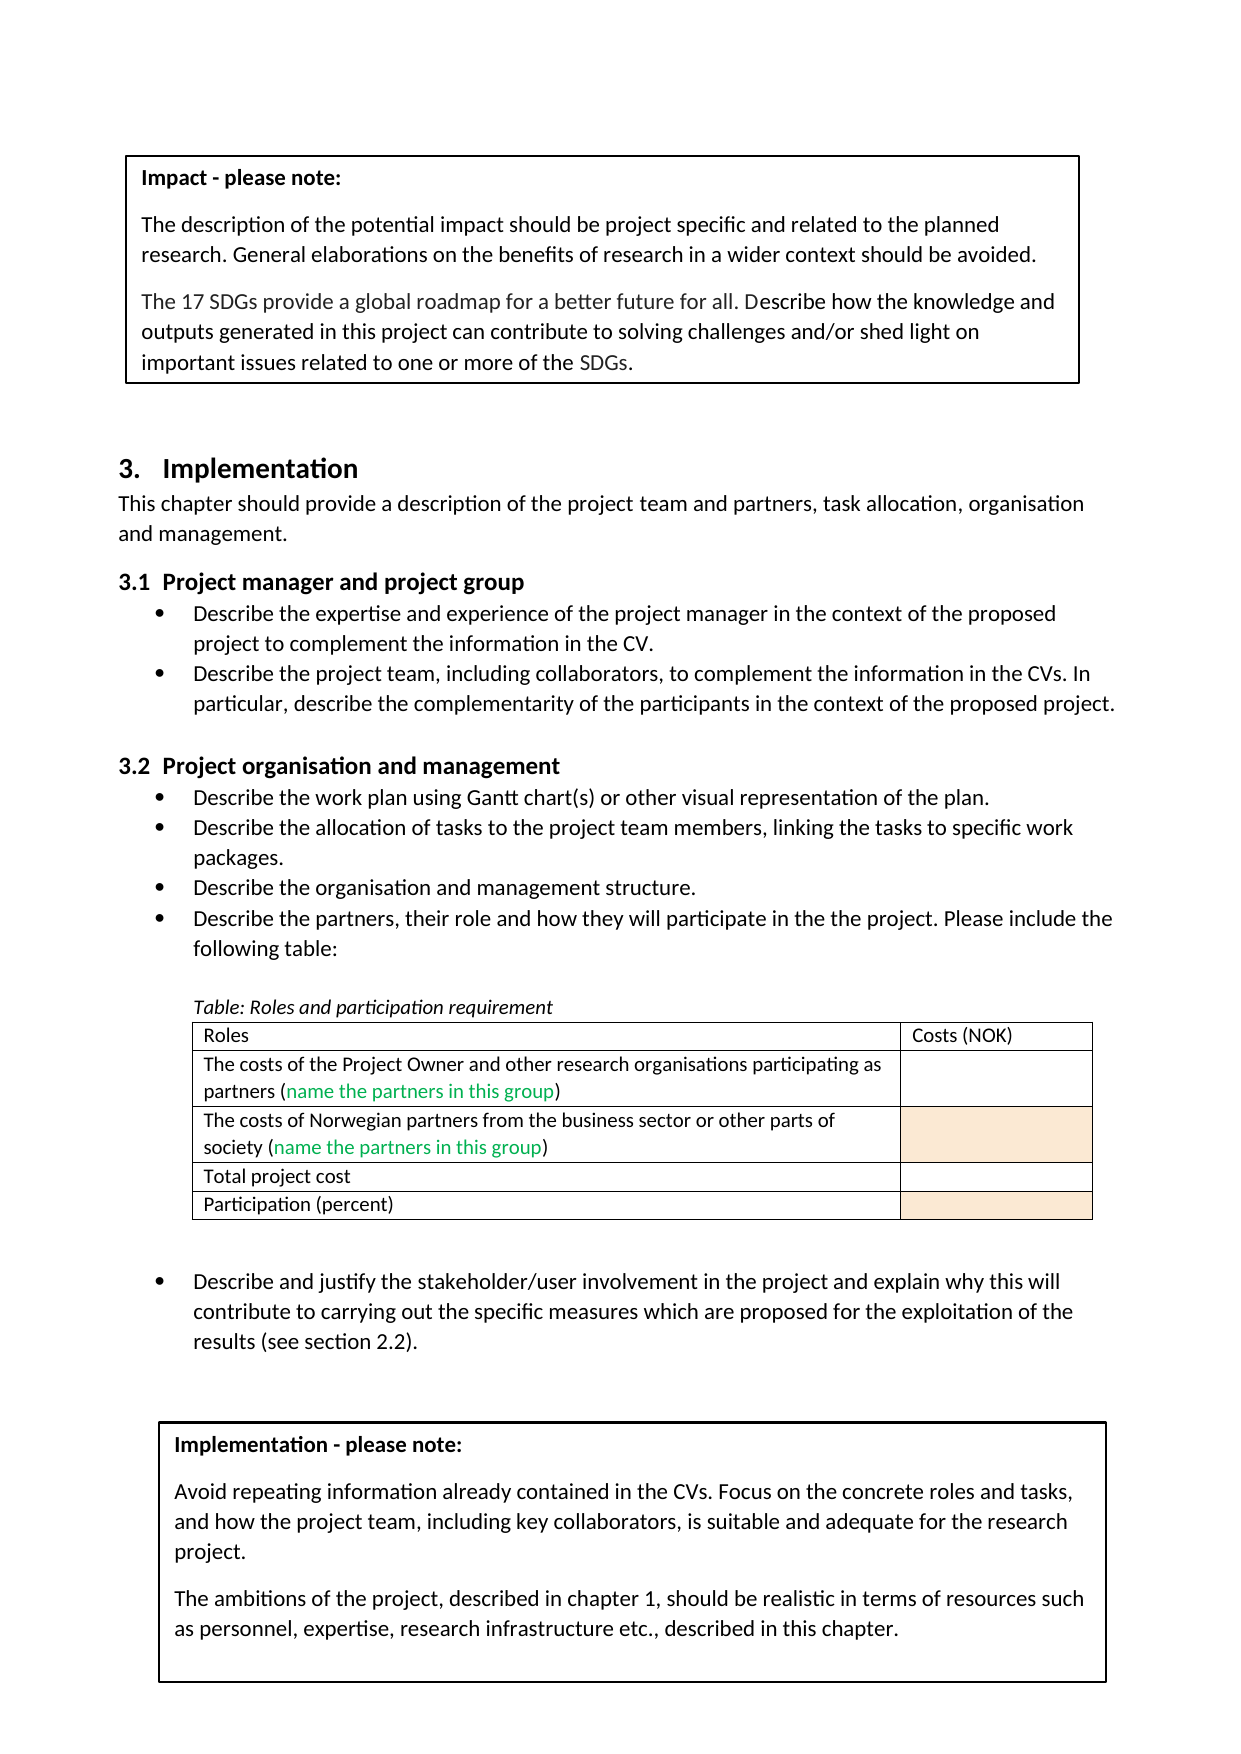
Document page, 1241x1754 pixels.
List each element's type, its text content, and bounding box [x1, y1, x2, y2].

list Describe the organisation and management structure. [156, 873, 1122, 901]
list Describe the allocation of tasks to the project team members, linking the tasks to specific work packages. [156, 813, 1122, 871]
list Project manager and project group [118, 566, 1122, 596]
table_cell The costs of the Project Owner and other research organisations participating as partners (name the partners in this group) [193, 1051, 900, 1106]
text This chapter should provide a description of the project team and partners, task allocation, organisation and management. [118, 489, 1122, 547]
table_cell [901, 1192, 1092, 1219]
list Table: Roles and participation requirement [193, 994, 1122, 1020]
list Describe the expertise and experience of the project manager in the context of the proposed project to complement the information in the CV. [156, 599, 1122, 657]
list Describe and justify the stakeholder/user involvement in the project and explain why this will contribute to carrying out the specific measures which are proposed for the exploitation of the results (see section 2.2). [156, 1267, 1122, 1356]
table_cell [901, 1163, 1092, 1191]
table_cell [901, 1107, 1092, 1162]
list Project organisation and management [118, 750, 1122, 780]
table_cell Participation (percent) [193, 1192, 900, 1219]
list Describe the partners, their role and how they will participate in the the project. Please include the following table: [156, 904, 1122, 962]
subtitle Implementation [118, 450, 1122, 486]
list Describe the work plan using Gantt chart(s) or other visual representation of the plan. [156, 783, 1122, 811]
table_header Costs (NOK) [901, 1023, 1092, 1050]
table_cell The costs of Norwegian partners from the business sector or other parts of society (name the partners in this group) [193, 1107, 900, 1162]
table_cell [901, 1051, 1092, 1106]
table_header Roles [193, 1023, 900, 1050]
list Describe the project team, including collaborators, to complement the information in the CVs. In particular, describe the complementarity of the participants in the context of the proposed project. [156, 659, 1122, 717]
table_cell Total project cost [193, 1163, 900, 1191]
